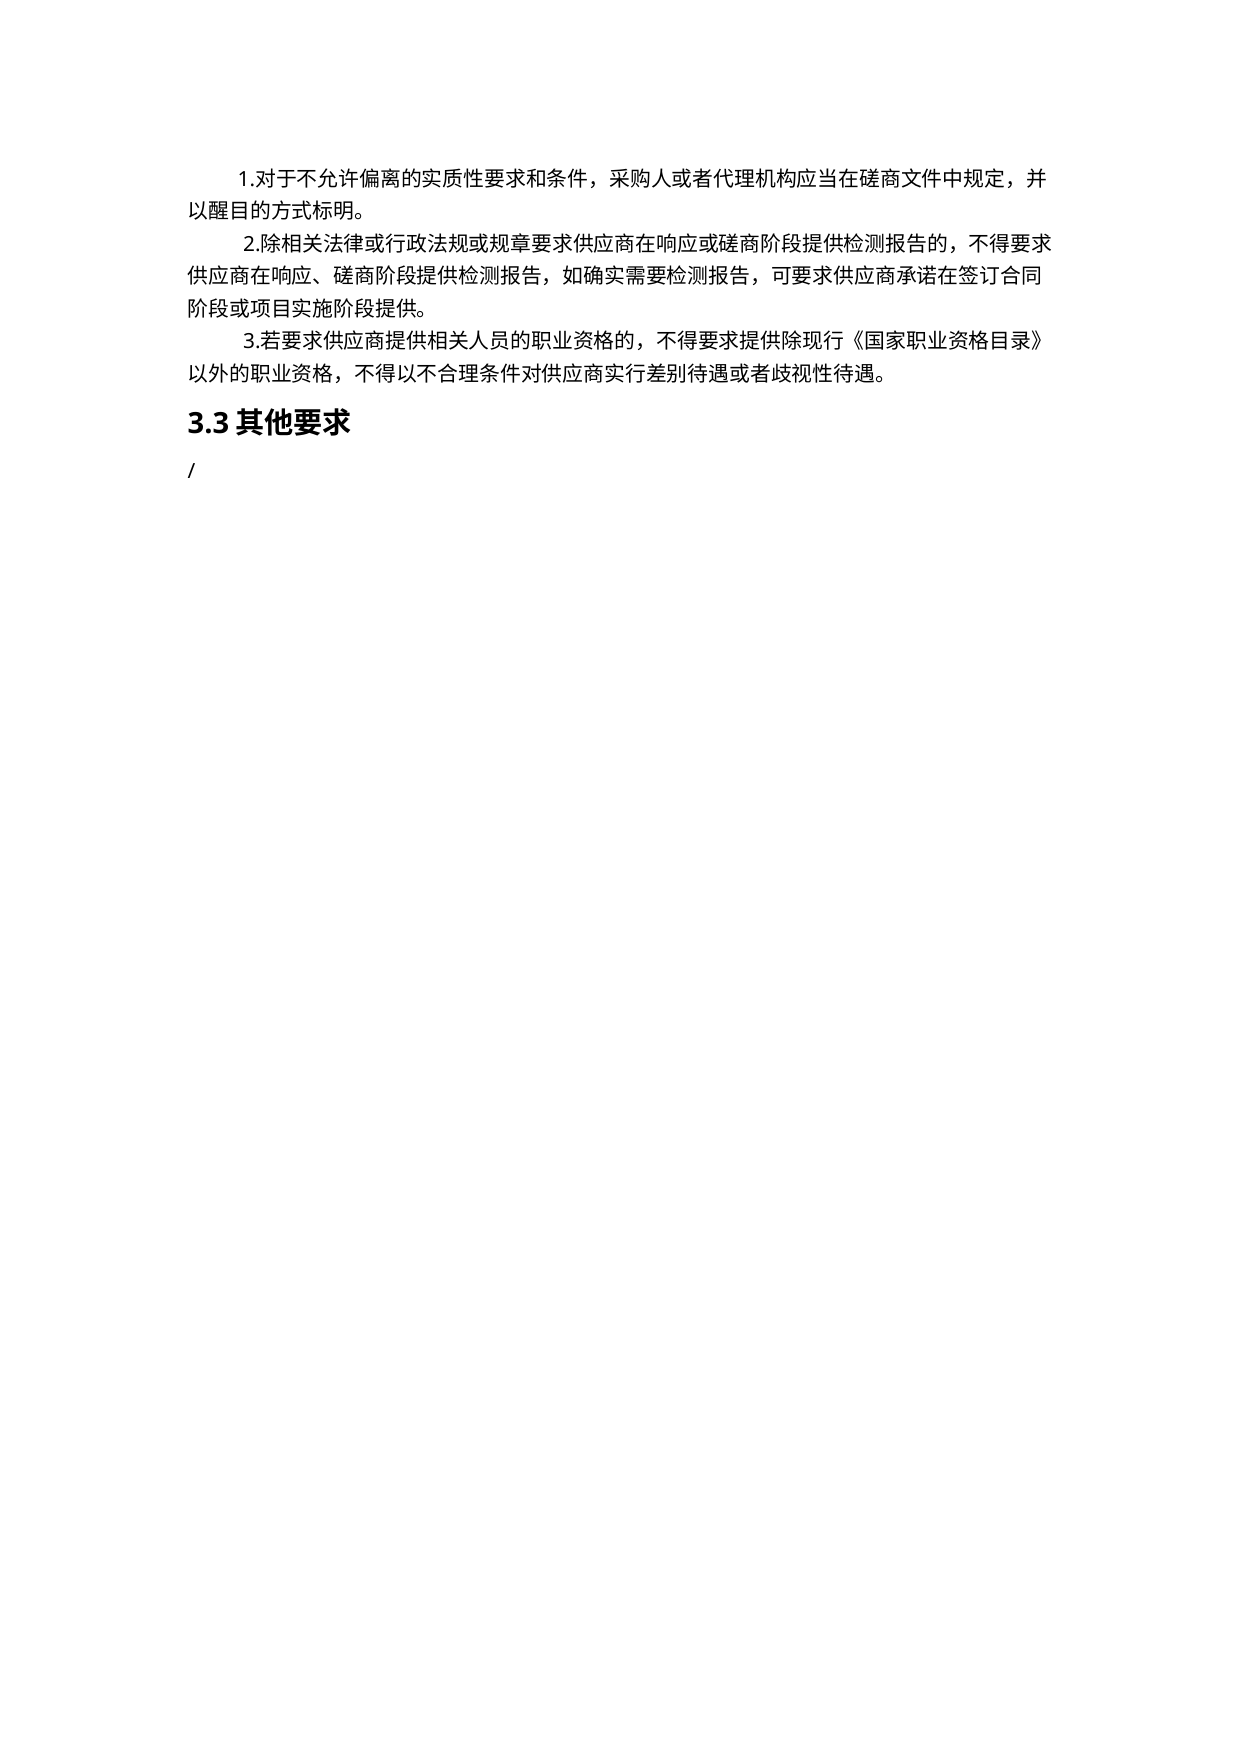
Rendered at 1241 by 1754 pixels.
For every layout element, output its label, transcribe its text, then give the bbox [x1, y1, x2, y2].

text / [187, 454, 1053, 487]
text 2.除相关法律或行政法规或规章要求供应商在响应或磋商阶段提供检测报告的，不得要求供应商在响应、磋商阶段提供检测报告，如确实需要检测报告，可要求供应商承诺在签订合同阶段或项目实施阶段提供。 [187, 227, 1053, 324]
text 1.对于不允许偏离的实质性要求和条件，采购人或者代理机构应当在磋商文件中规定，并以醒目的方式标明。 [187, 162, 1053, 227]
text 3.若要求供应商提供相关人员的职业资格的，不得要求提供除现行《国家职业资格目录》以外的职业资格，不得以不合理条件对供应商实行差别待遇或者歧视性待遇。 [187, 324, 1053, 389]
text 3.3其他要求 [187, 389, 1053, 454]
